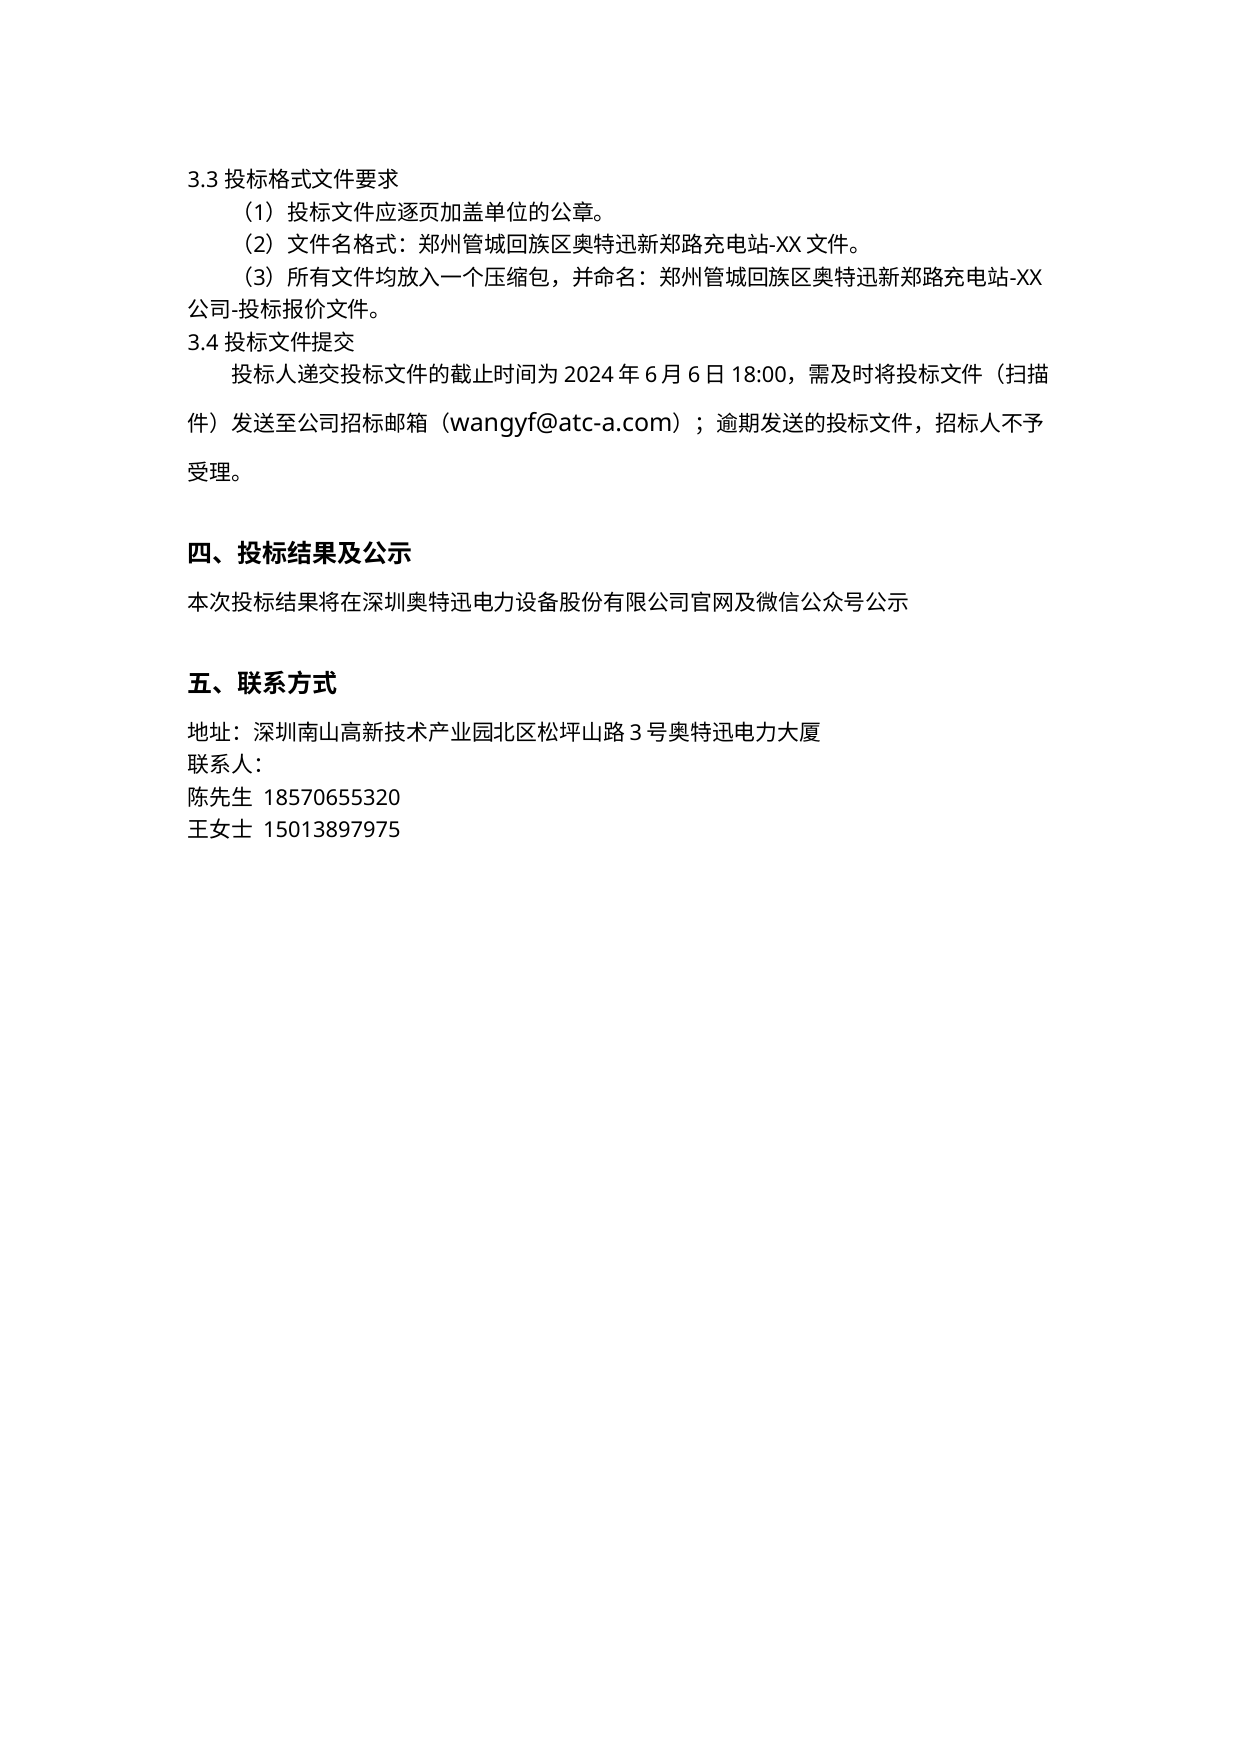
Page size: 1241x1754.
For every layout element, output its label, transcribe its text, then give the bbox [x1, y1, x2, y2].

text （3）所有文件均放入一个压缩包，并命名：郑州管城回族区奥特迅新郑路充电站-XX公司-投标报价文件。 [187, 259, 1053, 324]
text 地址：深圳南山高新技术产业园北区松坪山路3号奥特迅电力大厦 [187, 714, 1053, 747]
text 陈先生 18570655320 [187, 779, 1053, 812]
text 王女士 15013897975 [187, 812, 1053, 844]
text 五、联系方式 [187, 649, 1053, 714]
text 投标人递交投标文件的截止时间为2024年6月6日18:00，需及时将投标文件（扫描件）发送至公司招标邮箱（wangyf@atc-a.com）；逾期发送的投标文件，招标人不予受理。 [187, 357, 1053, 487]
text 联系人： [187, 747, 1053, 779]
text 3.3 投标格式文件要求 [187, 162, 1053, 194]
text 本次投标结果将在深圳奥特迅电力设备股份有限公司官网及微信公众号公示 [187, 584, 1053, 617]
text 3.4 投标文件提交 [187, 324, 1053, 357]
text （2）文件名格式：郑州管城回族区奥特迅新郑路充电站-XX文件。 [187, 227, 1053, 259]
text 四、投标结果及公示 [187, 519, 1053, 584]
text （1）投标文件应逐页加盖单位的公章。 [187, 194, 1053, 227]
